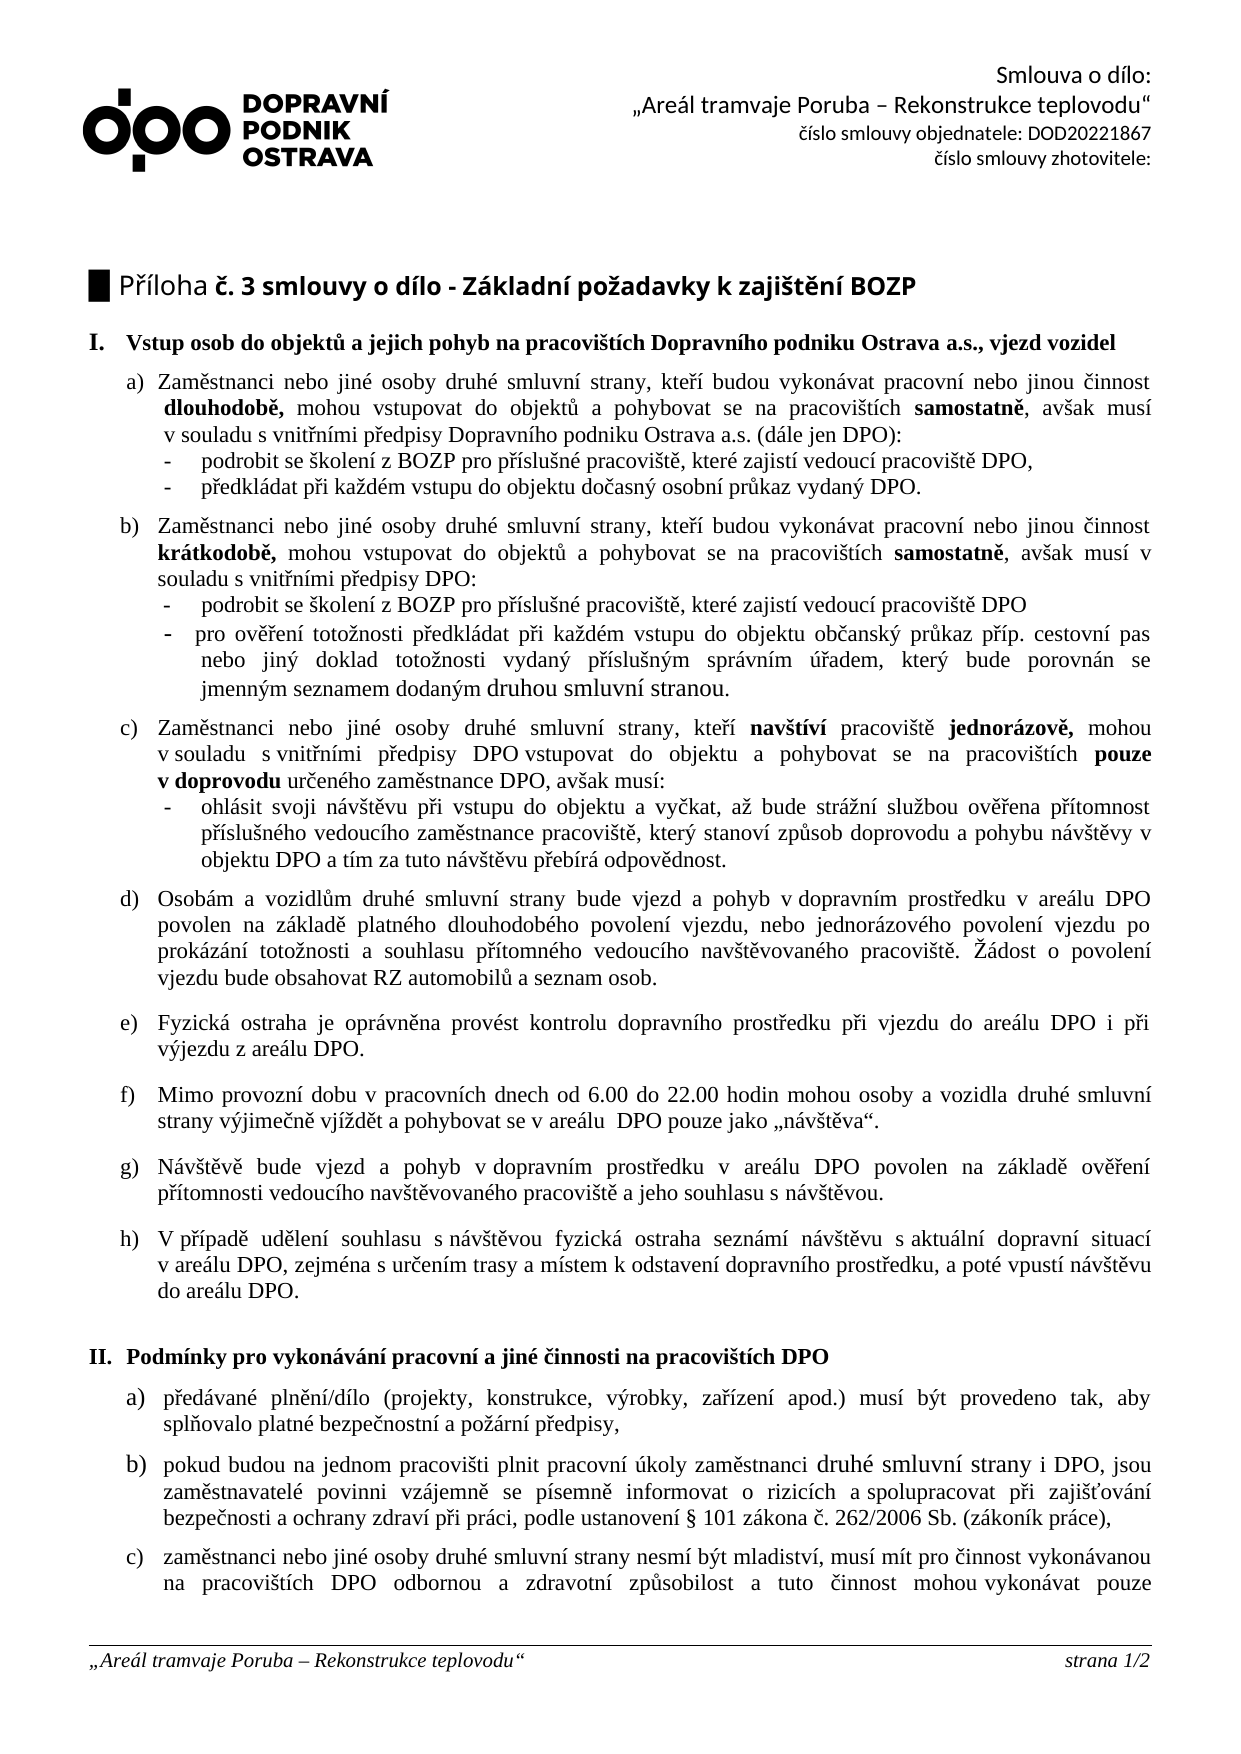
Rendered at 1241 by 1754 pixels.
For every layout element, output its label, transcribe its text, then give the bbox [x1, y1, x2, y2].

text I. Vstup osob do objektů a jejich pohyb na pracovištích Dopravního podniku Ostrava a.s., vjezd vozidel [89, 327, 1152, 355]
list Mimo provozní dobu v pracovních dnech od 6.00 do 22.00 hodin mohou osoby a vozidla druhé smluvní strany výjimečně vjíždět a pohybovat se v areálu DPO pouze jako „návštěva“. [120, 1081, 1152, 1134]
text - ohlásit svoji návštěvu při vstupu do objektu a vyčkat, až bude strážní službou ověřena přítomnost příslušného vedoucího zaměstnance pracoviště, který stanoví způsob doprovodu a pohybu návštěvy v objektu DPO a tím za tuto návštěvu přebírá odpovědnost. [164, 793, 1152, 872]
text II. Podmínky pro vykonávání pracovní a jiné činnosti na pracovištích DPO [89, 1343, 1152, 1369]
picture [82, 88, 390, 172]
text - předkládat při každém vstupu do objektu dočasný osobní průkaz vydaný DPO. [164, 473, 1152, 500]
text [126, 1543, 1152, 1596]
text - podrobit se školení z BOZP pro příslušné pracoviště, které zajistí vedoucí pracoviště DPO, [164, 447, 1152, 473]
list Zaměstnanci nebo jiné osoby druhé smluvní strany, kteří navštíví pracoviště jednorázově, mohou v souladu s vnitřními předpisy DPO vstupovat do objektu a pohybovat se na pracovištích pouze v doprovodu určeného zaměstnance DPO, avšak musí: [120, 714, 1152, 793]
subtitle Příloha č. 3 smlouvy o dílo - Základní požadavky k zajištění BOZP [89, 268, 1152, 302]
list V případě udělení souhlasu s návštěvou fyzická ostraha seznámí návštěvu s aktuální dopravní situací v areálu DPO, zejména s určením trasy a místem k odstavení dopravního prostředku, a poté vpustí návštěvu do areálu DPO. [120, 1225, 1152, 1304]
list Osobám a vozidlům druhé smluvní strany bude vjezd a pohyb v dopravním prostředku v areálu DPO povolen na základě platného dlouhodobého povolení vjezdu, nebo jednorázového povolení vjezdu po prokázání totožnosti a souhlasu přítomného vedoucího navštěvovaného pracoviště. Žádost o povolení vjezdu bude obsahovat RZ automobilů a seznam osob. [120, 884, 1152, 990]
list Návštěvě bude vjezd a pohyb v dopravním prostředku v areálu DPO povolen na základě ověření přítomnosti vedoucího navštěvovaného pracoviště a jeho souhlasu s návštěvou. [120, 1153, 1152, 1206]
list Zaměstnanci nebo jiné osoby druhé smluvní strany, kteří budou vykonávat pracovní nebo jinou činnost dlouhodobě, mohou vstupovat do objektů a pohybovat se na pracovištích samostatně, avšak musí v souladu s vnitřními předpisy Dopravního podniku Ostrava a.s. (dále jen DPO): [126, 368, 1152, 447]
text - podrobit se školení z BOZP pro příslušné pracoviště, které zajistí vedoucí pracoviště DPO [157, 591, 1152, 618]
list pokud budou na jednom pracovišti plnit pracovní úkoly zaměstnanci druhé smluvní strany i DPO, jsou zaměstnavatelé povinni vzájemně se písemně informovat o rizicích a spolupracovat při zajišťování bezpečnosti a ochrany zdraví při práci, podle ustanovení § 101 zákona č. 262/2006 Sb. (zákoník práce), [126, 1449, 1152, 1531]
list Fyzická ostraha je oprávněna provést kontrolu dopravního prostředku při vjezdu do areálu DPO i při výjezdu z areálu DPO. [120, 1009, 1152, 1062]
list Zaměstnanci nebo jiné osoby druhé smluvní strany, kteří budou vykonávat pracovní nebo jinou činnost krátkodobě, mohou vstupovat do objektů a pohybovat se na pracovištích samostatně, avšak musí v souladu s vnitřními předpisy DPO: [120, 512, 1152, 591]
list pro ověření totožnosti předkládat při každém vstupu do objektu občanský průkaz příp. cestovní pas nebo jiný doklad totožnosti vydaný příslušným správním úřadem, který bude porovnán se jmenným seznamem dodaným druhou smluvní stranou. [164, 618, 1152, 701]
list předávané plnění/dílo (projekty, konstrukce, výrobky, zařízení apod.) musí být provedeno tak, aby splňovalo platné bezpečnostní a požární předpisy, [126, 1382, 1152, 1437]
